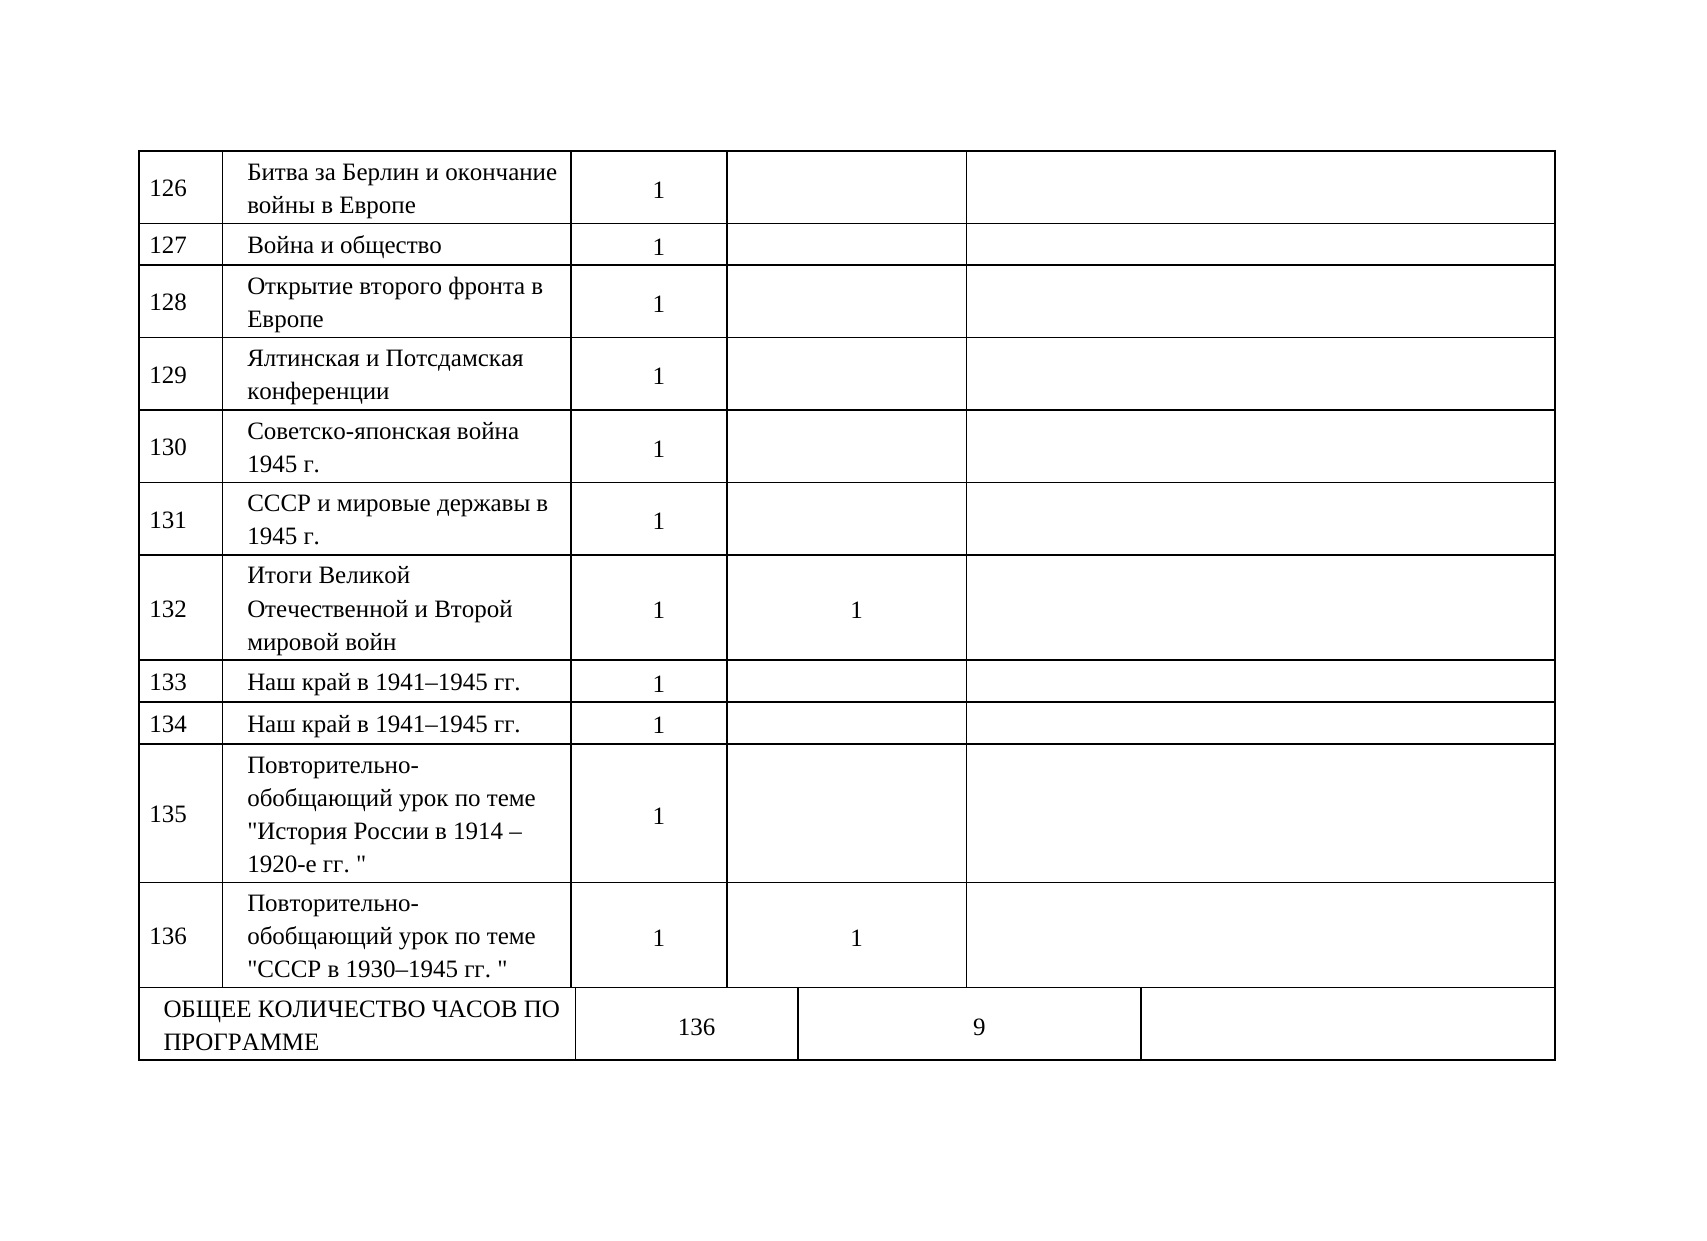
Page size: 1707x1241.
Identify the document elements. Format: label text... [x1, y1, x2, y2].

table_cell 1 [572, 338, 726, 409]
table_cell [967, 556, 1554, 659]
table_cell Война и общество [223, 224, 570, 264]
table_cell 1 [572, 266, 726, 337]
table_cell [967, 266, 1554, 337]
table_cell [967, 152, 1554, 222]
table_cell [967, 483, 1554, 554]
table_cell [728, 224, 966, 264]
table_cell Наш край в 1941–1945 гг. [223, 661, 570, 701]
table_cell Открытие второго фронта в Европе [223, 266, 570, 337]
table_cell 136 [140, 883, 222, 987]
table_cell 1 [572, 152, 726, 222]
table_cell ОБЩЕЕ КОЛИЧЕСТВО ЧАСОВ ПО ПРОГРАММЕ [140, 988, 575, 1059]
table_cell 1 [572, 661, 726, 701]
table_cell 129 [140, 338, 222, 409]
table_cell [728, 483, 966, 554]
table_cell [967, 661, 1554, 701]
table_cell Ялтинская и Потсдамская конференции [223, 338, 570, 409]
table_cell 1 [572, 224, 726, 264]
table_cell [967, 224, 1554, 264]
table_cell Советско-японская война 1945 г. [223, 411, 570, 481]
table_cell [728, 745, 966, 881]
table_cell 126 [140, 152, 222, 222]
table_cell [967, 883, 1554, 987]
table_cell Повторительно-обобщающий урок по теме "СССР в 1930–1945 гг. " [223, 883, 570, 987]
table_cell [967, 745, 1554, 881]
table_cell [728, 152, 966, 222]
table_cell Битва за Берлин и окончание войны в Европе [223, 152, 570, 222]
table_cell 127 [140, 224, 222, 264]
table_cell 1 [728, 556, 966, 659]
table_cell [728, 661, 966, 701]
table_cell [1142, 988, 1554, 1059]
table_cell 136 [576, 988, 797, 1059]
table_cell 1 [572, 411, 726, 481]
table_cell 1 [572, 883, 726, 987]
table_cell Наш край в 1941–1945 гг. [223, 703, 570, 743]
table_cell 131 [140, 483, 222, 554]
table_cell 1 [572, 703, 726, 743]
table_cell Итоги Великой Отечественной и Второй мировой войн [223, 556, 570, 659]
table_cell [728, 703, 966, 743]
table_cell 133 [140, 661, 222, 701]
table_cell 1 [728, 883, 966, 987]
table_cell СССР и мировые державы в 1945 г. [223, 483, 570, 554]
table_cell [728, 266, 966, 337]
table_cell 135 [140, 745, 222, 881]
table_cell 9 [799, 988, 1140, 1059]
table_cell 1 [572, 556, 726, 659]
table_cell 128 [140, 266, 222, 337]
table_cell [728, 338, 966, 409]
table_cell 1 [572, 483, 726, 554]
table_cell [967, 411, 1554, 481]
table_cell [967, 703, 1554, 743]
table_cell Повторительно-обобщающий урок по теме "История России в 1914 – 1920-е гг. " [223, 745, 570, 881]
table_cell 1 [572, 745, 726, 881]
table_cell [967, 338, 1554, 409]
table_cell 132 [140, 556, 222, 659]
table_cell 134 [140, 703, 222, 743]
table_cell 130 [140, 411, 222, 481]
table_cell [728, 411, 966, 481]
